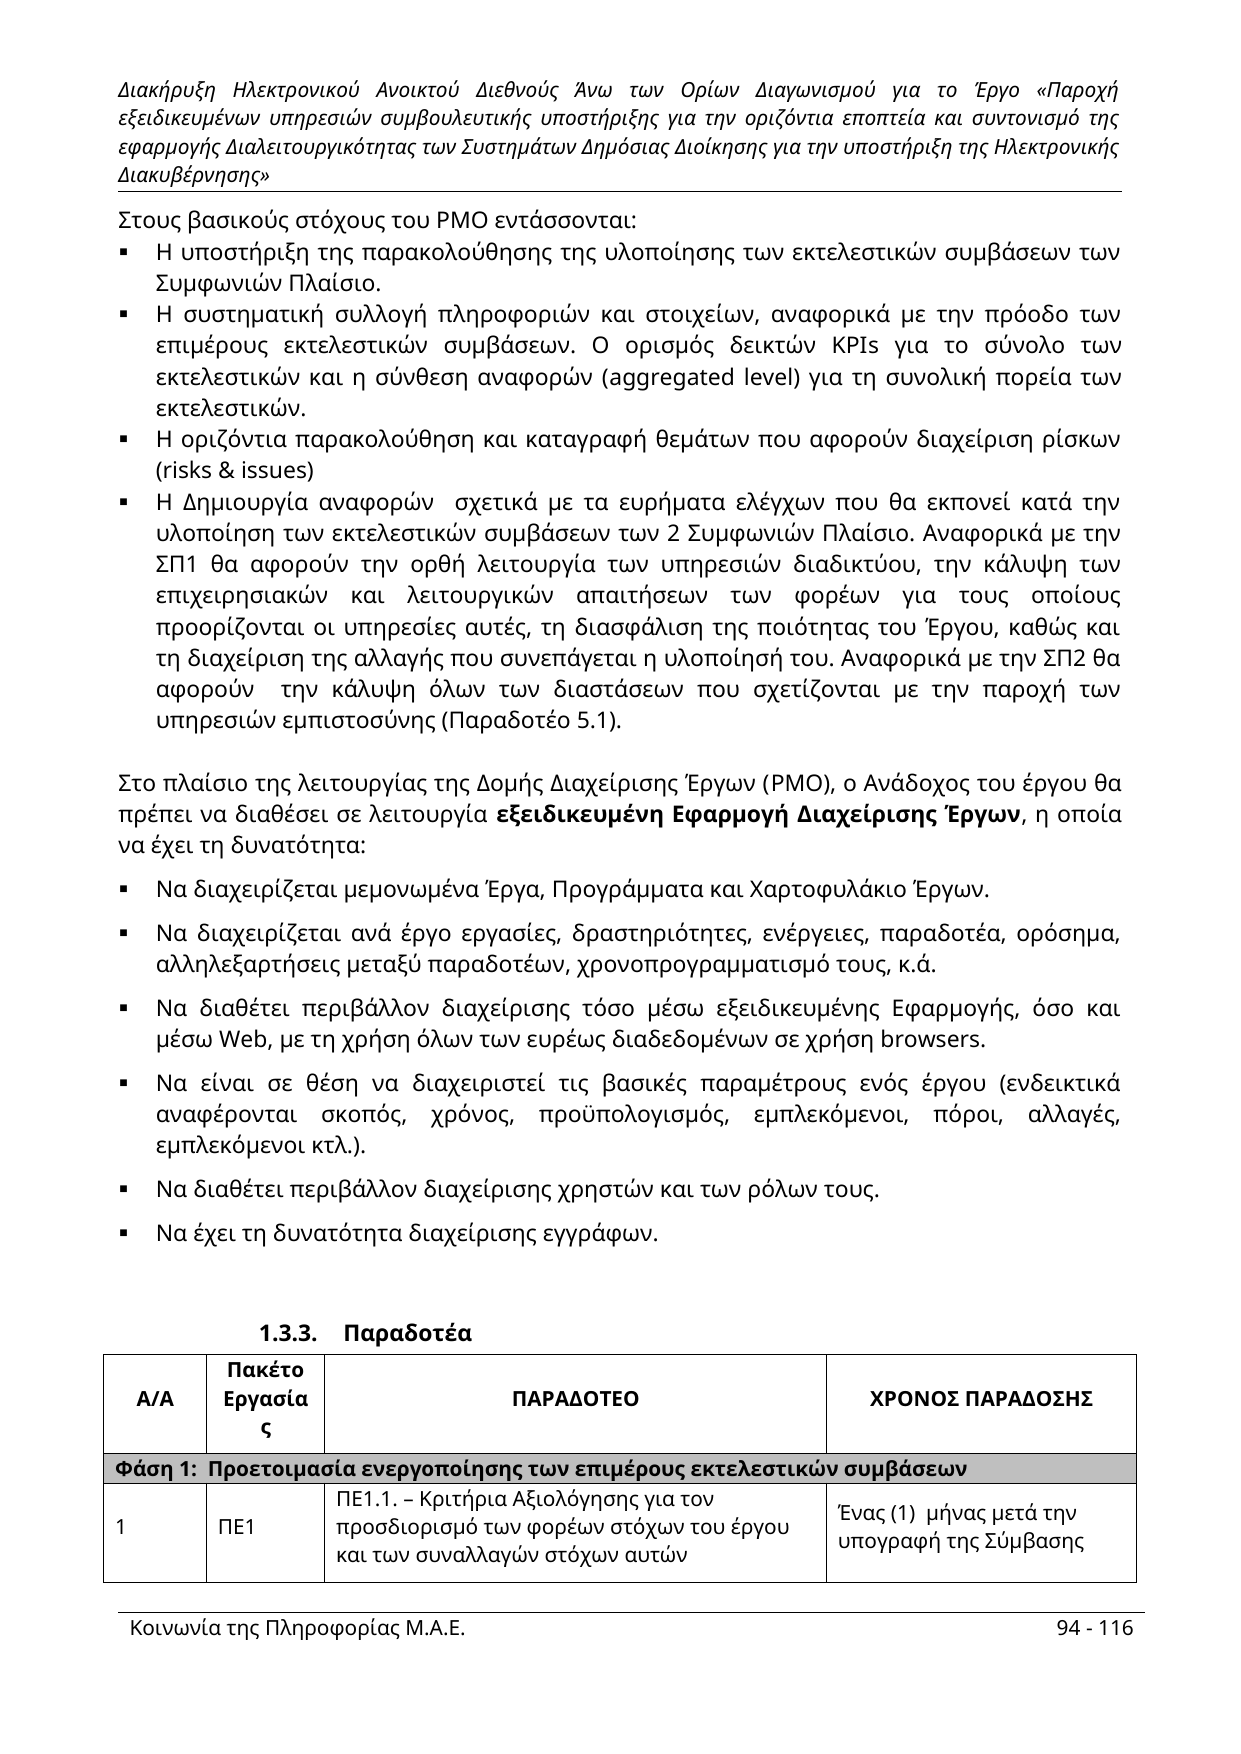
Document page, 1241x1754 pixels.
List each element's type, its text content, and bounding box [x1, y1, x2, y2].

table_cell Φάση 1: Προετοιμασία ενεργοποίησης των επιμέρους εκτελεστικών συμβάσεων [104, 1454, 1136, 1483]
list Να διαθέτει περιβάλλον διαχείρισης χρηστών και των ρόλων τους. [118, 1173, 1122, 1204]
list Η οριζόντια παρακολούθηση και καταγραφή θεμάτων που αφορούν διαχείριση ρίσκων (risks & issues) [118, 423, 1122, 486]
list Η υποστήριξη της παρακολούθησης της υλοποίησης των εκτελεστικών συμβάσεων των Συμφωνιών Πλαίσιο. [118, 236, 1122, 298]
table_cell 1 [104, 1484, 206, 1582]
list Να διαχειρίζεται μεμονωμένα Έργα, Προγράμματα και Χαρτοφυλάκιο Έργων. [118, 873, 1122, 904]
list Η Δημιουργία αναφορών σχετικά με τα ευρήματα ελέγχων που θα εκπονεί κατά την υλοποίηση των εκτελεστικών συμβάσεων των 2 Συμφωνιών Πλαίσιο. Αναφορικά με την ΣΠ1 θα αφορούν την ορθή λειτουργία των υπηρεσιών διαδικτύου, την κάλυψη των επιχειρησιακών και λειτουργικών απαιτήσεων των φορέων για τους οποίους προορίζονται οι υπηρεσίες αυτές, τη διασφάλιση της ποιότητας του Έργου, καθώς και τη διαχείριση της αλλαγής που συνεπάγεται η υλοποίησή του. Αναφορικά με την ΣΠ2 θα αφορούν την κάλυψη όλων των διαστάσεων που σχετίζονται με την παροχή των υπηρεσιών εμπιστοσύνης (Παραδοτέο 5.1). [118, 486, 1122, 736]
table_header ΠΑΡΑΔΟΤΕΟ [325, 1355, 826, 1453]
table_header Α/Α [104, 1355, 206, 1453]
text Στο πλαίσιο της λειτουργίας της Δομής Διαχείρισης Έργων (PMO), ο Ανάδοχος του έργου θα πρέπει να διαθέσει σε λειτουργία εξειδικευμένη Εφαρμογή Διαχείρισης Έργων, η οποία να έχει τη δυνατότητα: [118, 767, 1122, 861]
table_cell ΠE1.1. – Κριτήρια Αξιολόγησης για τον προσδιορισμό των φορέων στόχων του έργου και των συναλλαγών στόχων αυτών [325, 1484, 826, 1582]
table_cell ΠΕ1 [207, 1484, 324, 1582]
table_header Πακέτο Εργασίας [207, 1355, 324, 1453]
list Να είναι σε θέση να διαχειριστεί τις βασικές παραμέτρους ενός έργου (ενδεικτικά αναφέρονται σκοπός, χρόνος, προϋπολογισμός, εμπλεκόμενοι, πόροι, αλλαγές, εμπλεκόμενοι κτλ.). [118, 1067, 1122, 1161]
list Να διαχειρίζεται ανά έργο εργασίες, δραστηριότητες, ενέργειες, παραδοτέα, ορόσημα, αλληλεξαρτήσεις μεταξύ παραδοτέων, χρονοπρογραμματισμό τους, κ.ά. [118, 917, 1122, 979]
subtitle Παραδοτέα [259, 1317, 1122, 1348]
table_cell Ένας (1) μήνας μετά την υπογραφή της Σύμβασης [827, 1484, 1136, 1582]
list Να έχει τη δυνατότητα διαχείρισης εγγράφων. [118, 1217, 1122, 1248]
list Να διαθέτει περιβάλλον διαχείρισης τόσο μέσω εξειδικευμένης Εφαρμογής, όσο και μέσω Web, με τη χρήση όλων των ευρέως διαδεδομένων σε χρήση browsers. [118, 992, 1122, 1054]
list Η συστηματική συλλογή πληροφοριών και στοιχείων, αναφορικά με την πρόοδο των επιμέρους εκτελεστικών συμβάσεων. Ο ορισμός δεικτών ΚΡΙs για το σύνολο των εκτελεστικών και η σύνθεση αναφορών (aggregated level) για τη συνολική πορεία των εκτελεστικών. [118, 298, 1122, 423]
text Στους βασικούς στόχους του ΡΜΟ εντάσσονται: [118, 204, 1122, 236]
table_header ΧΡΟΝΟΣ ΠΑΡΑΔΟΣΗΣ [827, 1355, 1136, 1453]
